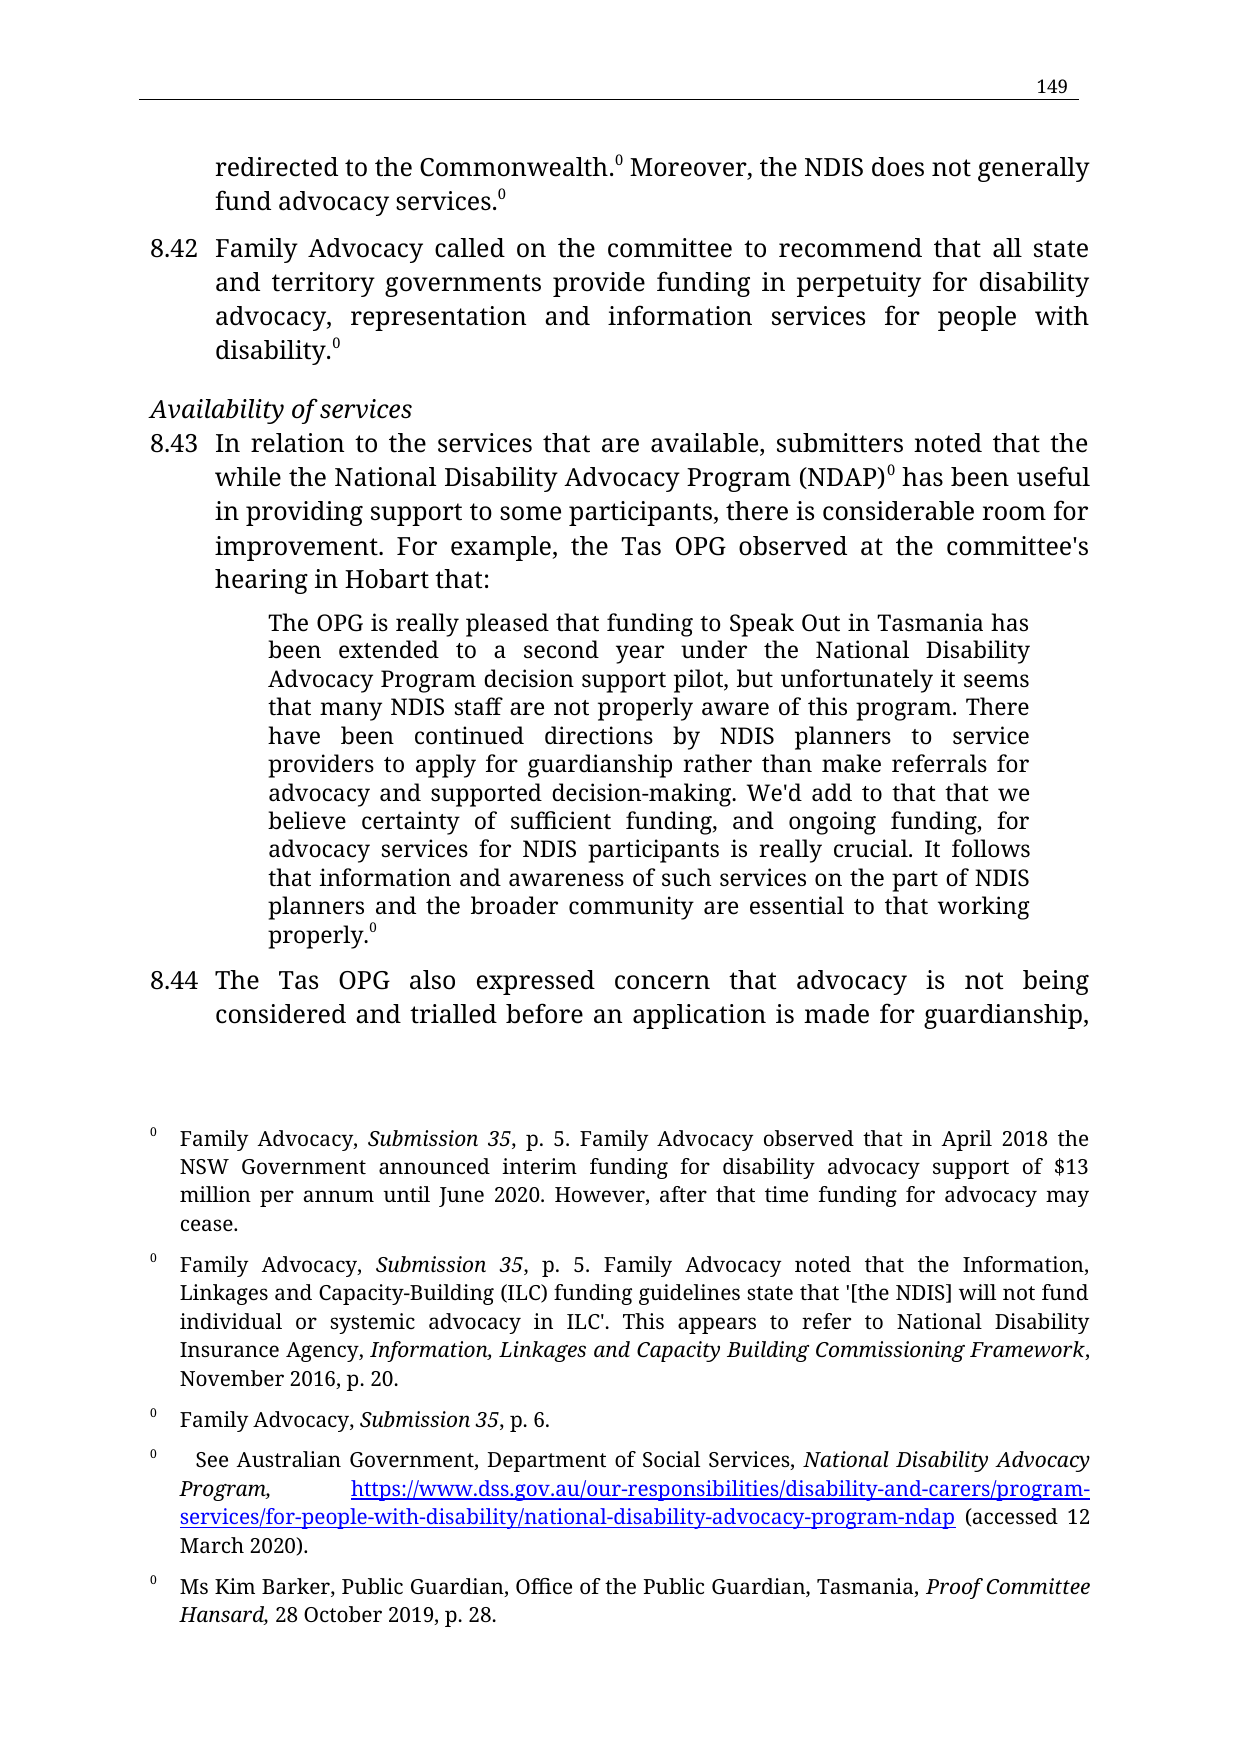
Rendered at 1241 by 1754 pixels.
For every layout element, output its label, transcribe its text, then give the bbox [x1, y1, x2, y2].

text 8.43 In relation to the services that are available, submitters noted that the while the National Disability Advocacy Program (NDAP) has been useful in providing support to some participants, there is considerable room for improvement. For example, the Tas OPG observed at the committee's hearing in Hobart that: [150, 426, 1090, 596]
text 8.42 Family Advocacy called on the committee to recommend that all state and territory governments provide funding in perpetuity for disability advocacy, representation and information services for people with disability. [150, 231, 1090, 367]
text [150, 150, 1090, 218]
subtitle Availability of services [150, 392, 1090, 426]
text 8.44 The Tas OPG also expressed concern that advocacy is not being considered and trialled before an application is made for guardianship, noting that the appointment of a guardian brings with it an inherent curtailment of an individual's right to exercise choice and control. [150, 962, 1090, 1031]
text The OPG is really pleased that funding to Speak Out in Tasmania has been extended to a second year under the National Disability Advocacy Program decision support pilot, but unfortunately it seems that many NDIS staff are not properly aware of this program. There have been continued directions by NDIS planners to service providers to apply for guardianship rather than make referrals for advocacy and supported decision-making. We'd add to that that we believe certainty of sufficient funding, and ongoing funding, for advocacy services for NDIS participants is really crucial. It follows that information and awareness of such services on the part of NDIS planners and the broader community are essential to that working properly. [268, 609, 1031, 950]
